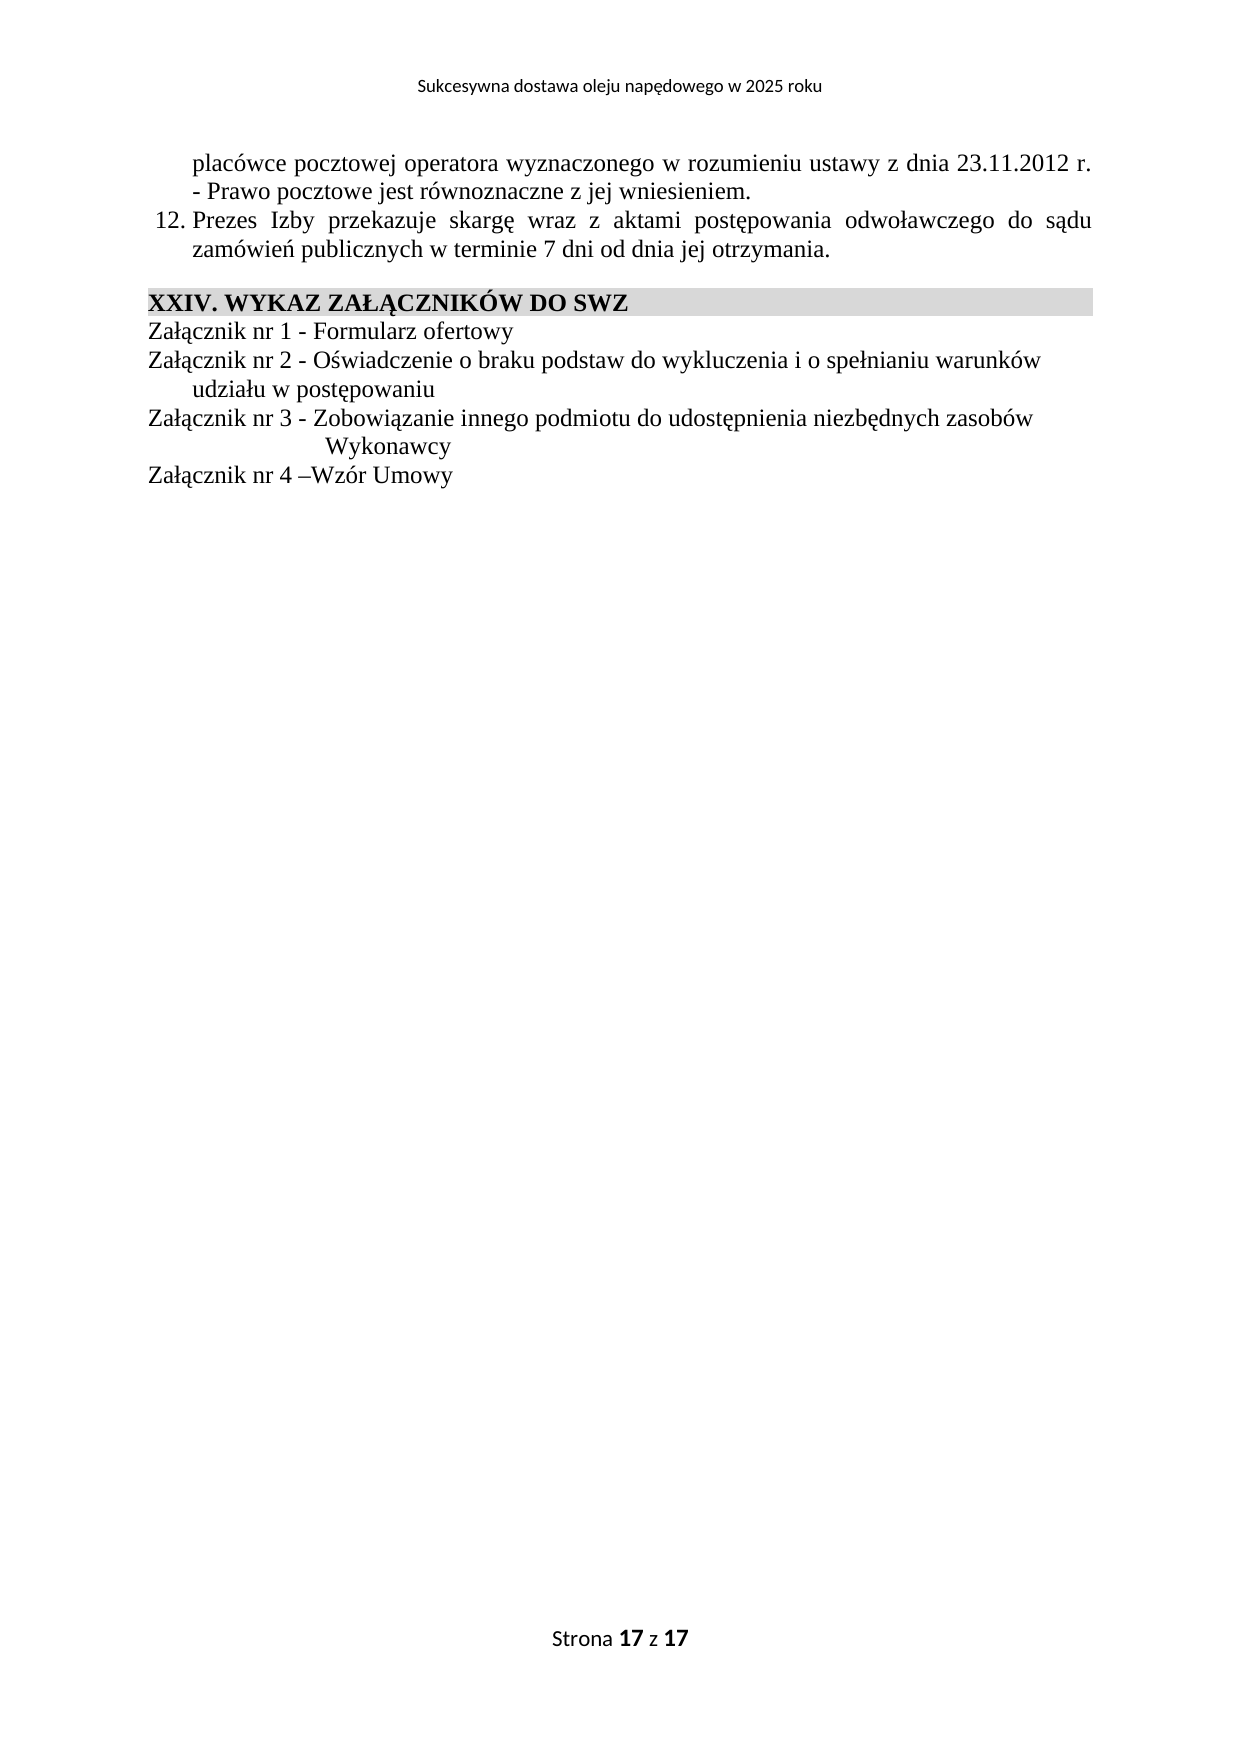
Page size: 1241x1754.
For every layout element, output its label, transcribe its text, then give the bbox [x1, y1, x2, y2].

subtitle XXIV. WYKAZ ZAŁĄCZNIKÓW DO SWZ [148, 288, 1093, 316]
text Załącznik nr 3 - Zobowiązanie innego podmiotu do udostępnienia niezbędnych zasobów Wykonawcy [148, 403, 1087, 460]
text Załącznik nr 2 - Oświadczenie o braku podstaw do wykluczenia i o spełnianiu warunków udziału w postępowaniu [148, 345, 1087, 403]
text Załącznik nr 4 –Wzór Umowy [148, 460, 1087, 489]
text Załącznik nr 1 - Formularz ofertowy [148, 316, 1087, 345]
list Prezes Izby przekazuje skargę wraz z aktami postępowania odwoławczego do sądu zamówień publicznych w terminie 7 dni od dnia jej otrzymania. [154, 205, 1093, 263]
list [154, 148, 1093, 205]
